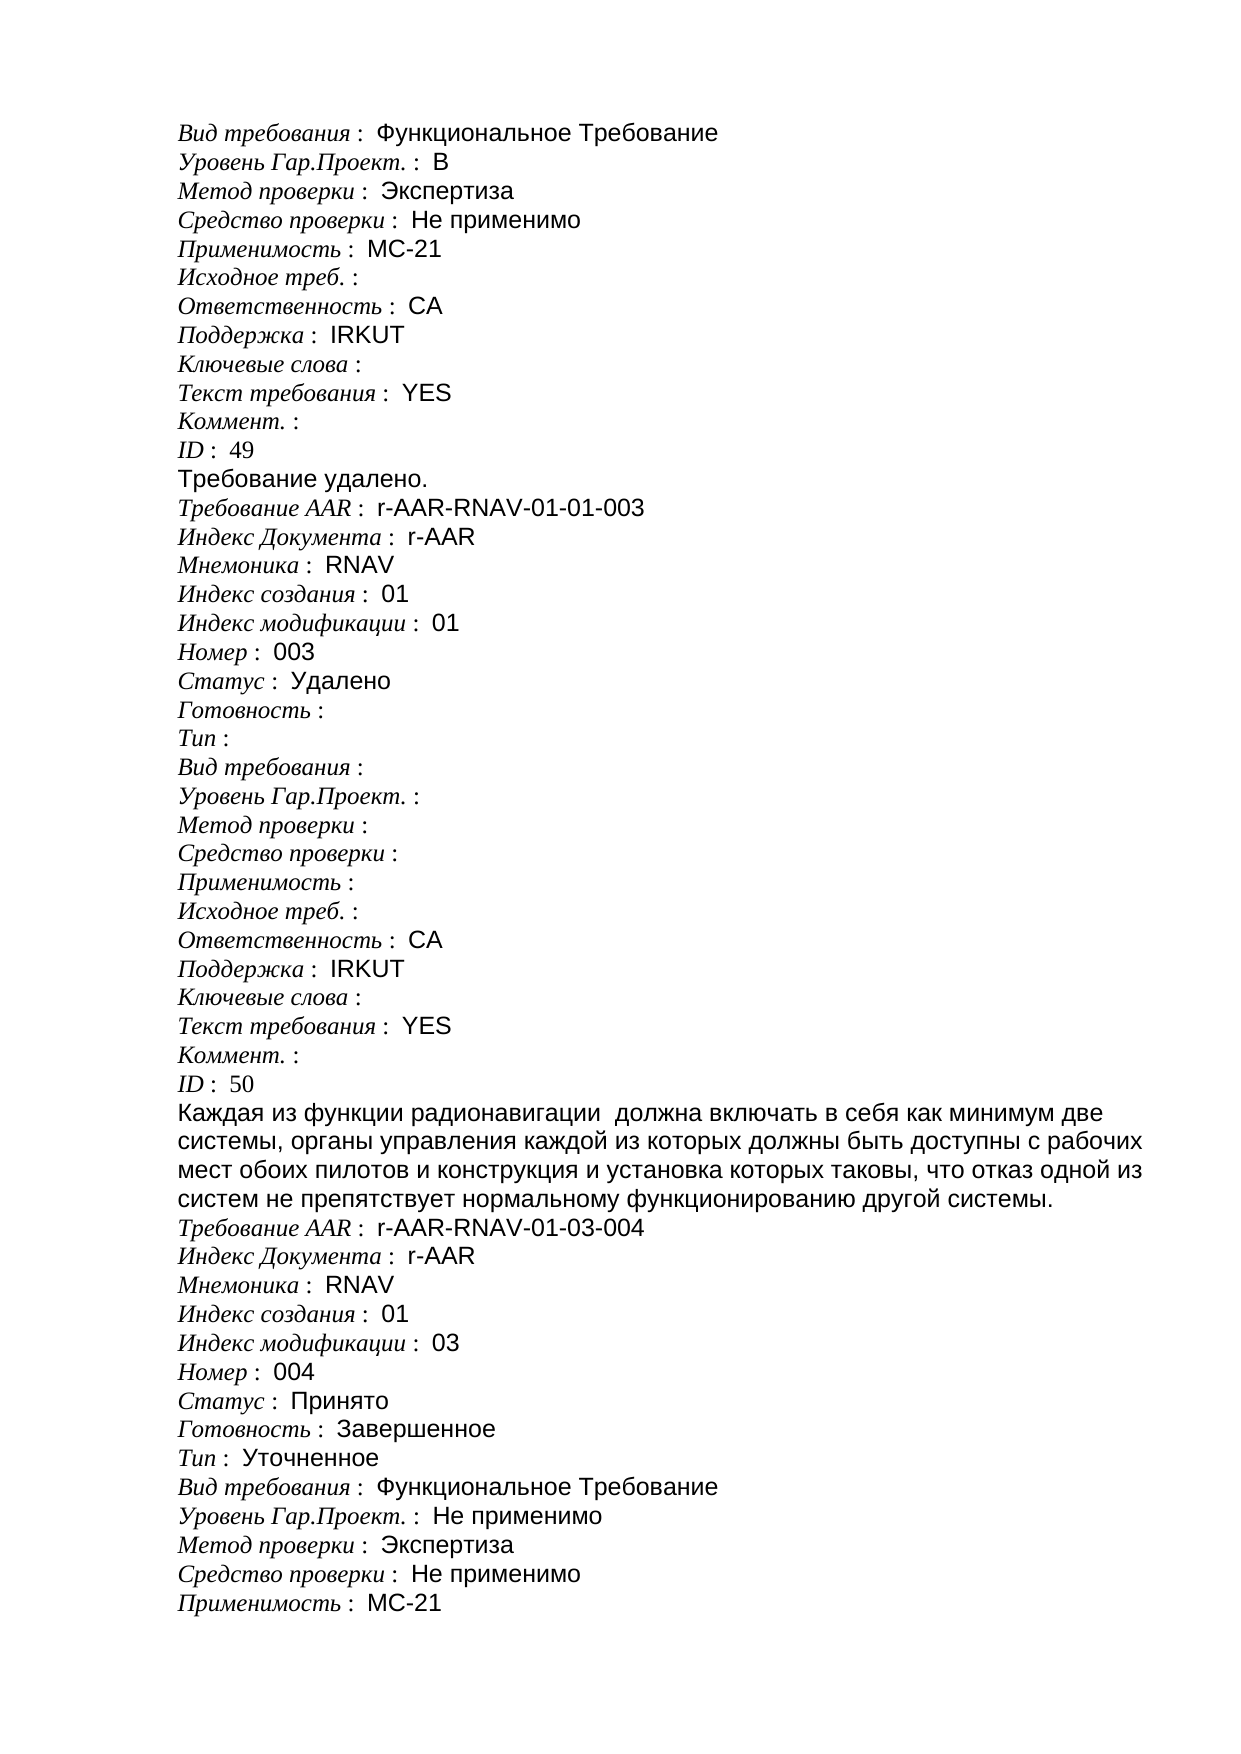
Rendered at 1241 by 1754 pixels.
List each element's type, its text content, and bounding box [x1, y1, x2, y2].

text ID : 50 [177, 1069, 1152, 1097]
text Поддержка : IRKUT [177, 953, 1152, 982]
text Средство проверки : Не применимо [177, 205, 1152, 233]
text Поддержка : IRKUT [177, 320, 1152, 349]
text Номер : 003 [177, 637, 1152, 666]
text Уровень Гар.Проект. : [177, 781, 1152, 810]
text Ответственность : СA [177, 925, 1152, 953]
text Мнемоника : RNAV [177, 1270, 1152, 1299]
text Ответственность : СA [177, 291, 1152, 320]
text Текст требования : YES [177, 1011, 1152, 1040]
text Требование AAR : r-AAR-RNAV-01-03-004 [177, 1212, 1152, 1241]
text Исходное треб. : [177, 262, 1152, 291]
text Исходное треб. : [177, 896, 1152, 925]
text Метод проверки : Экспертиза [177, 176, 1152, 205]
text Тип : [177, 723, 1152, 752]
text Номер : 004 [177, 1357, 1152, 1386]
text Средство проверки : [177, 838, 1152, 867]
text Каждая из функции радионавигации должна включать в себя как минимум две системы, органы управления каждой из которых должны быть доступны с рабочих мест обоих пилотов и конструкция и установка которых таковы, что отказ одной из систем не препятствует нормальному функционированию другой системы. [177, 1097, 1152, 1212]
text Требование AAR : r-AAR-RNAV-01-01-003 [177, 493, 1152, 522]
text Готовность : [177, 695, 1152, 723]
text Требование удалено. [177, 464, 1152, 493]
text Коммент. : [177, 406, 1152, 435]
text Вид требования : Функциональное Требование [177, 1472, 1152, 1501]
text Метод проверки : [177, 810, 1152, 838]
text Мнемоника : RNAV [177, 550, 1152, 579]
text Индекс Документа : r-AAR [177, 522, 1152, 550]
text Индекс модификации : 03 [177, 1328, 1152, 1357]
text Статус : Принято [177, 1386, 1152, 1414]
text Индекс создания : 01 [177, 1299, 1152, 1328]
text Применимость : MC-21 [177, 233, 1152, 262]
text Метод проверки : Экспертиза [177, 1530, 1152, 1559]
text Вид требования : [177, 752, 1152, 781]
text Средство проверки : Не применимо [177, 1559, 1152, 1588]
text Коммент. : [177, 1040, 1152, 1069]
text ID : 49 [177, 435, 1152, 464]
text Статус : Удалено [177, 666, 1152, 695]
text Ключевые слова : [177, 982, 1152, 1011]
text Готовность : Завершенное [177, 1414, 1152, 1443]
text Текст требования : YES [177, 378, 1152, 406]
text Ключевые слова : [177, 349, 1152, 378]
text Вид требования : Функциональное Требование [177, 118, 1152, 147]
text Индекс создания : 01 [177, 579, 1152, 608]
text Тип : Уточненное [177, 1443, 1152, 1472]
text Индекс Документа : r-AAR [177, 1241, 1152, 1270]
text Уровень Гар.Проект. : Не применимо [177, 1501, 1152, 1530]
text Индекс модификации : 01 [177, 608, 1152, 637]
text Уровень Гар.Проект. : B [177, 147, 1152, 176]
text Применимость : MC-21 [177, 1588, 1152, 1616]
text Применимость : [177, 867, 1152, 896]
